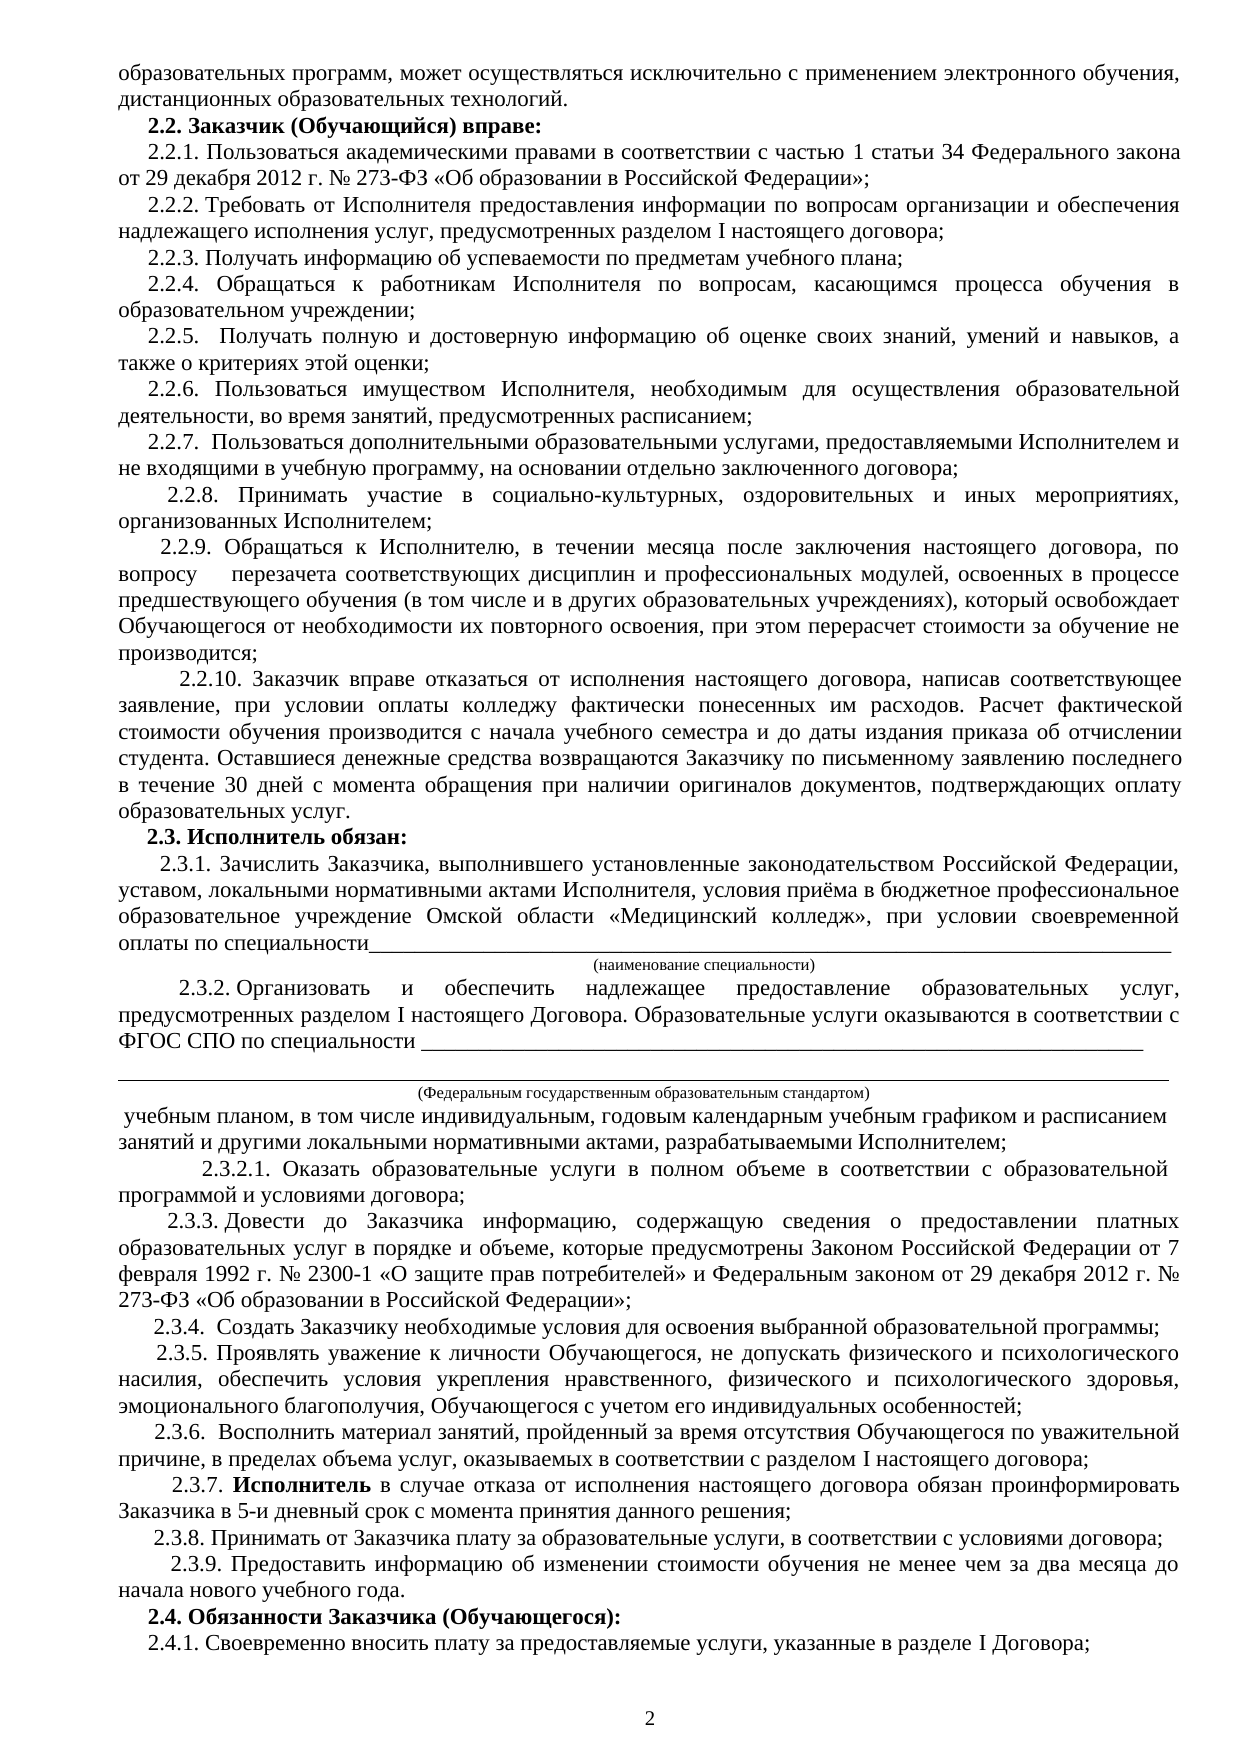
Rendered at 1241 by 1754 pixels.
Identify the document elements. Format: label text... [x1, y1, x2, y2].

text 2.3.3. Довести до Заказчика информацию, содержащую сведения о предоставлении платных образовательных услуг в порядке и объеме, которые предусмотрены Законом Российской Федерации от 7 февраля 1992 г. № 2300-1 «О защите прав потребителей» и Федеральным законом от 29 декабря 2012 г. № 273-ФЗ «Об образовании в Российской Федерации»; [118, 1207, 1181, 1313]
text 2.3.2. Организовать и обеспечить надлежащее предоставление образовательных услуг, предусмотренных разделом I настоящего Договора. Образовательные услуги оказываются в соответствии с ФГОС СПО по специальности _______________________________________________________________ [118, 974, 1181, 1053]
text 2.2. Заказчик (Обучающийся) вправе: [148, 112, 1181, 138]
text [118, 59, 1181, 112]
text 2.2.5. Получать полную и достоверную информацию об оценке своих знаний, умений и навыков, а также о критериях этой оценки; [118, 323, 1181, 375]
text 2.3.2.1. Оказать образовательные услуги в полном объеме в соответствии с образовательной программой и условиями договора; [118, 1152, 1169, 1207]
text 2.3. Исполнитель обязан: [118, 823, 1184, 850]
text 2.2.8. Принимать участие в социально-культурных, оздоровительных и иных мероприятиях, организованных Исполнителем; [118, 481, 1181, 533]
text 2.3.7. Исполнитель в случае отказа от исполнения настоящего договора обязан проинформировать Заказчика в 5-и дневный срок с момента принятия данного решения; [118, 1471, 1181, 1524]
text 2.3.6. Восполнить материал занятий, пройденный за время отсутствия Обучающегося по уважительной причине, в пределах объема услуг, оказываемых в соответствии с разделом I настоящего договора; [118, 1418, 1181, 1471]
text 2.2.2. Требовать от Исполнителя предоставления информации по вопросам организации и обеспечения надлежащего исполнения услуг, предусмотренных разделом I настоящего договора; [118, 191, 1181, 243]
text 2.2.10. Заказчик вправе отказаться от исполнения настоящего договора, написав соответствующее заявление, при условии оплаты колледжу фактически понесенных им расходов. Расчет фактической стоимости обучения производится с начала учебного семестра и до даты издания приказа об отчислении студента. Оставшиеся денежные средства возвращаются Заказчику по письменному заявлению последнего в течение 30 дней с момента обращения при наличии оригиналов документов, подтверждающих оплату образовательных услуг. [118, 665, 1184, 823]
text 2.2.6. Пользоваться имуществом Исполнителя, необходимым для осуществления образовательной деятельности, во время занятий, предусмотренных расписанием; [118, 375, 1181, 428]
text учебным планом, в том числе индивидуальным, годовым календарным учебным графиком и расписанием занятий и другими локальными нормативными актами, разрабатываемыми Исполнителем; [118, 1099, 1169, 1152]
text 2.3.9. Предоставить информацию об изменении стоимости обучения не менее чем за два месяца до начала нового учебного года. [118, 1550, 1181, 1603]
text 2.3.5. Проявлять уважение к личности Обучающегося, не допускать физического и психологического насилия, обеспечить условия укрепления нравственного, физического и психологического здоровья, эмоционального благополучия, Обучающегося с учетом его индивидуальных особенностей; [118, 1339, 1181, 1418]
text 2.4. Обязанности Заказчика (Обучающегося): 2.4.1. Своевременно вносить плату за предоставляемые услуги, указанные в разделе I Договора; [148, 1603, 1181, 1655]
text 2.2.7. Пользоваться дополнительными образовательными услугами, предоставляемыми Исполнителем и не входящими в учебную программу, на основании отдельно заключенного договора; [118, 428, 1181, 481]
text (Федеральным государственным образовательным стандартом) [118, 1081, 1169, 1099]
text 2.3.8. Принимать от Заказчика плату за образовательные услуги, в соответствии с условиями договора; [118, 1524, 1181, 1550]
text 2.2.9. Обращаться к Исполнителю, в течении месяца после заключения настоящего договора, по вопросу перезачета соответствующих дисциплин и профессиональных модулей, освоенных в процессе предшествующего обучения (в том числе и в других образовательных учреждениях), который освобождает Обучающегося от необходимости их повторного освоения, при этом перерасчет стоимости за обучение не производится; [118, 533, 1181, 665]
text 2.2.4. Обращаться к работникам Исполнителя по вопросам, касающимся процесса обучения в образовательном учреждении; [118, 270, 1181, 323]
text 2.2.3. Получать информацию об успеваемости по предметам учебного плана; [118, 243, 1181, 270]
text 2.3.1. Зачислить Заказчика, выполнившего установленные законодательством Российской Федерации, уставом, локальными нормативными актами Исполнителя, условия приёма в бюджетное профессиональное образовательное учреждение Омской области «Медицинский колледж», при условии своевременной оплаты по специальности______________________________________________________________________ [118, 850, 1181, 955]
text 2.3.4. Создать Заказчику необходимые условия для освоения выбранной образовательной программы; [118, 1313, 1181, 1339]
text 2.2.1. Пользоваться академическими правами в соответствии с частью 1 статьи 34 Федерального закона от 29 декабря 2012 г. № 273-ФЗ «Об образовании в Российской Федерации»; [118, 138, 1181, 191]
text (наименование специальности) [118, 955, 1181, 974]
